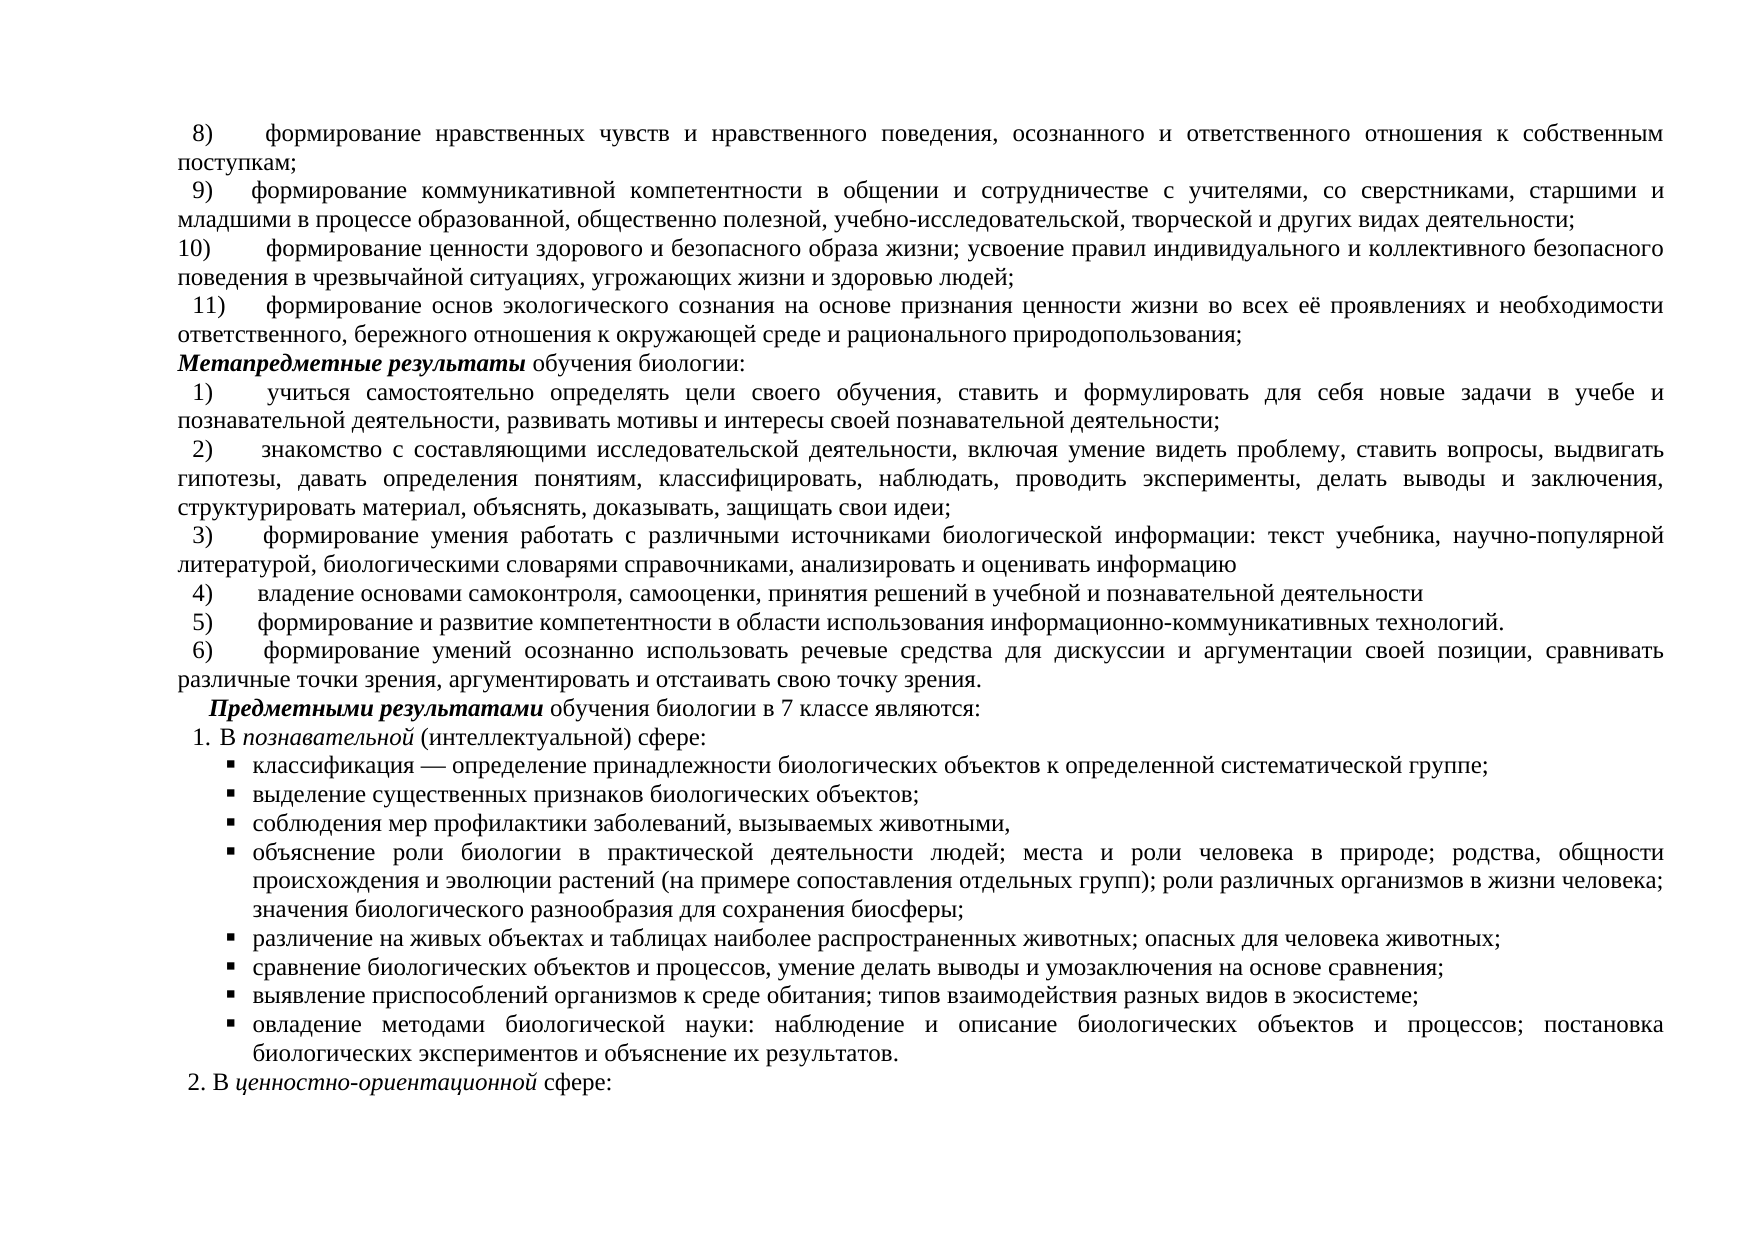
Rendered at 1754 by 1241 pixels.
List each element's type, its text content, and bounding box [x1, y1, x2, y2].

list формирование и развитие компетентности в области использования информационно-коммуникативных технологий. [177, 607, 1666, 636]
list В познавательной (интеллектуальной) сфере: [192, 722, 1665, 751]
text Метапредметные результаты обучения биологии: [177, 348, 1666, 377]
list формирование нравственных чувств и нравственного поведения, осознанного и ответственного отношения к собственным поступкам; [177, 118, 1666, 176]
list соблюдения мер профилактики заболеваний, вызываемых животными, [225, 808, 1665, 837]
list выявление приспособлений организмов к среде обитания; типов взаимодействия разных видов в экосистеме; [225, 981, 1665, 1009]
list формирование умений осознанно использовать речевые средства для дискуссии и аргументации своей позиции, сравнивать различные точки зрения, аргументировать и отстаивать свою точку зрения. [177, 636, 1666, 693]
list овладение методами биологической науки: наблюдение и описание биологических объектов и процессов; постановка биологических экспериментов и объяснение их результатов. [225, 1009, 1665, 1067]
text Предметными результатами обучения биологии в 7 классе являются: [177, 693, 1665, 722]
list формирование ценности здорового и безопасного образа жизни; усвоение правил индивидуального и коллективного безопасного поведения в чрезвычайной ситуациях, угрожающих жизни и здоровью людей; [177, 233, 1666, 291]
list выделение существенных признаков биологических объектов; [225, 779, 1665, 808]
list владение основами самоконтроля, самооценки, принятия решений в учебной и познавательной деятельности [177, 578, 1666, 607]
list формирование умения работать с различными источниками биологической информации: текст учебника, научно-популярной литературой, биологическими словарями справочниками, анализировать и оценивать информацию [177, 521, 1666, 578]
list объяснение роли биологии в практической деятельности людей; места и роли человека в природе; родства, общности происхождения и эволюции растений (на примере сопоставления отдельных групп); роли различных организмов в жизни человека; значения биологического разнообразия для сохранения биосферы; [225, 837, 1665, 923]
list знакомство с составляющими исследовательской деятельности, включая умение видеть проблему, ставить вопросы, выдвигать гипотезы, давать определения понятиям, классифицировать, наблюдать, проводить эксперименты, делать выводы и заключения, структурировать материал, объяснять, доказывать, защищать свои идеи; [177, 434, 1666, 521]
list различение на живых объектах и таблицах наиболее распространенных животных; опасных для человека животных; [225, 923, 1665, 952]
list сравнение биологических объектов и процессов, умение делать выводы и умозаключения на основе сравнения; [225, 952, 1665, 981]
list классификация — определение принадлежности биологических объектов к определенной систематической группе; [225, 751, 1665, 779]
list учиться самостоятельно определять цели своего обучения, ставить и формулировать для себя новые задачи в учебе и познавательной деятельности, развивать мотивы и интересы своей познавательной деятельности; [177, 377, 1666, 434]
list формирование коммуникативной компетентности в общении и сотрудничестве с учителями, со сверстниками, старшими и младшими в процессе образованной, общественно полезной, учебно-исследовательской, творческой и других видах деятельности; [177, 176, 1666, 233]
text 2. В ценностно-ориентационной сфере: [150, 1067, 1665, 1096]
list формирование основ экологического сознания на основе признания ценности жизни во всех её проявлениях и необходимости ответственного, бережного отношения к окружающей среде и рационального природопользования; [177, 291, 1666, 348]
